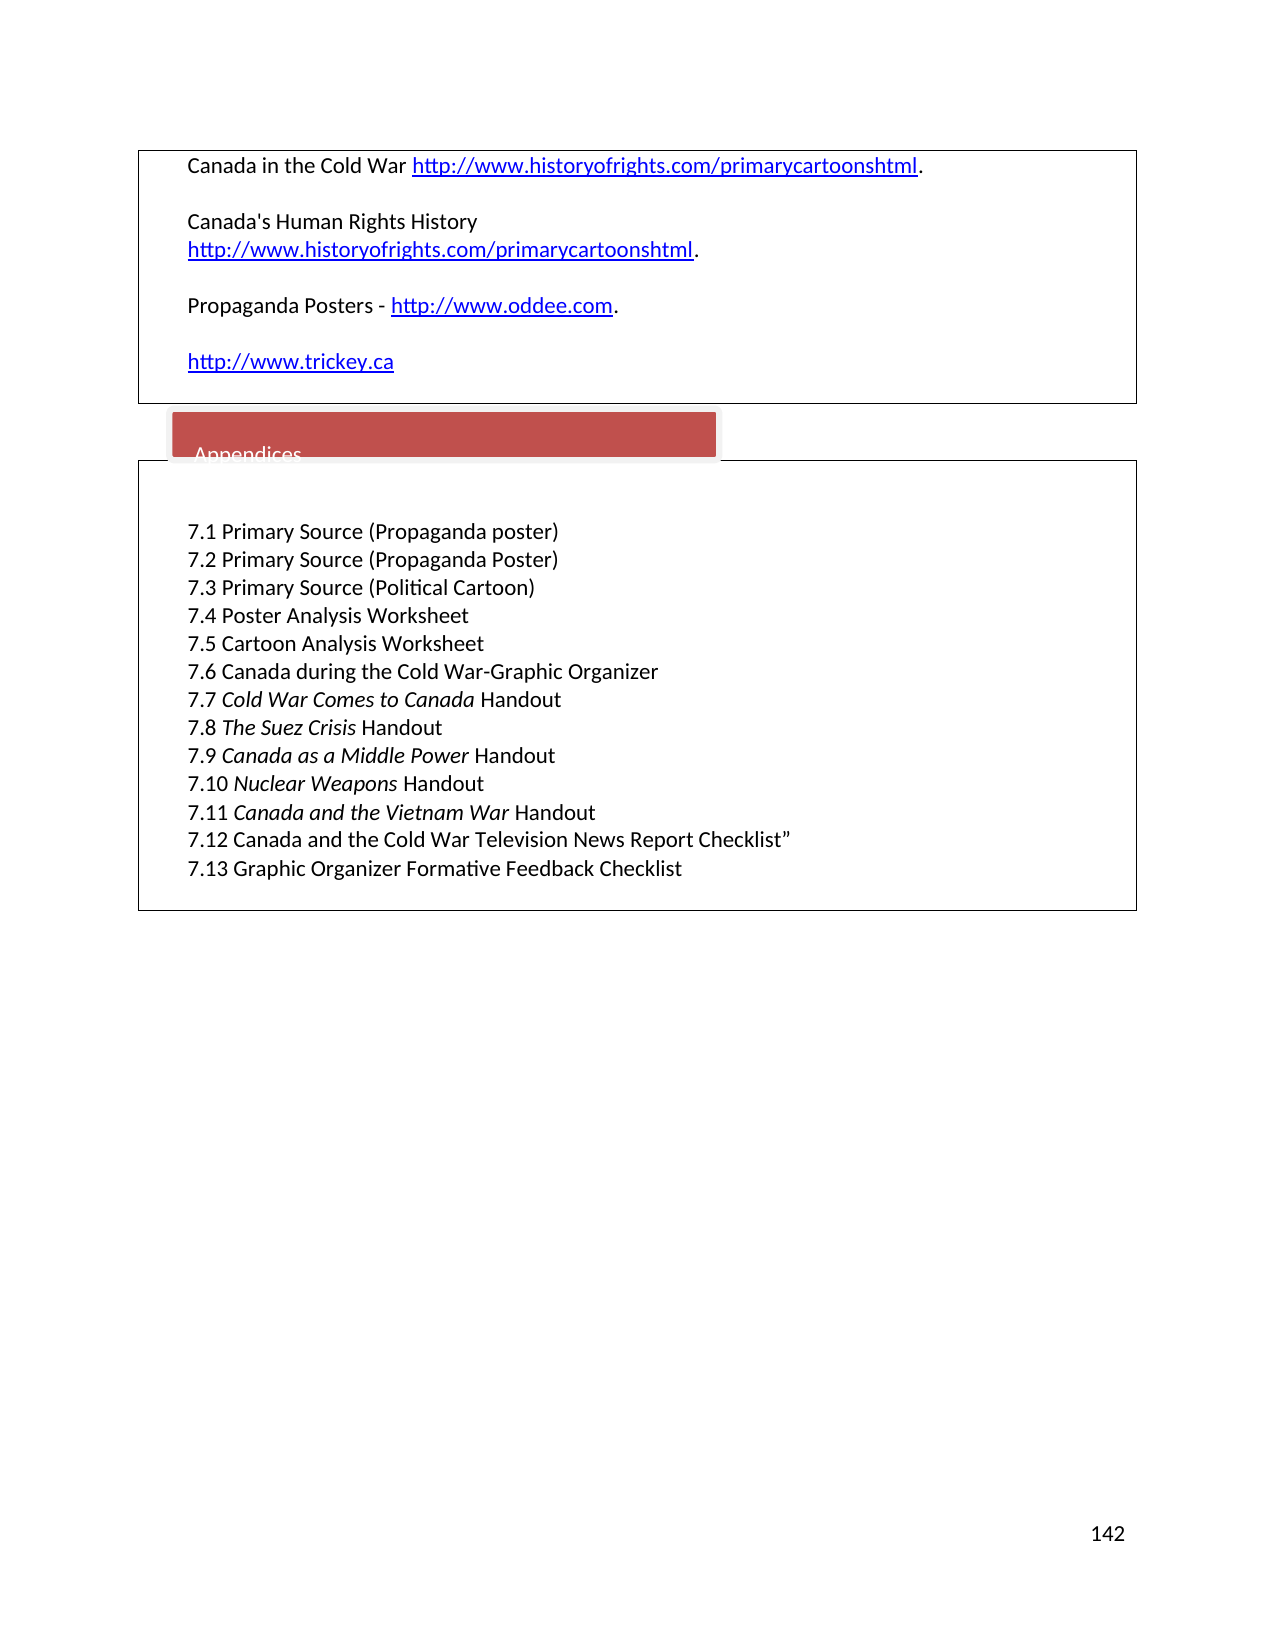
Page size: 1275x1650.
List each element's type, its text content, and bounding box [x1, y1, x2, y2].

table_cell [139, 404, 1136, 460]
table_cell 7.1 Primary Source (Propaganda poster) 7.2 Primary Source (Propaganda Poster) 7.3 Primary Source (Political Cartoon) 7.4 Poster Analysis Worksheet 7.5 Cartoon Analysis Worksheet 7.6 Canada during the Cold War-Graphic Organizer 7.7 Cold War Comes to Canada Handout 7.8 The Suez Crisis Handout 7.9 Canada as a Middle Power Handout 7.10 Nuclear Weapons Handout 7.11 Canada and the Vietnam War Handout 7.12 Canada and the Cold War Television News Report Checklist” 7.13 Graphic Organizer Formative Feedback Checklist [139, 461, 1136, 910]
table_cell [139, 151, 1136, 403]
